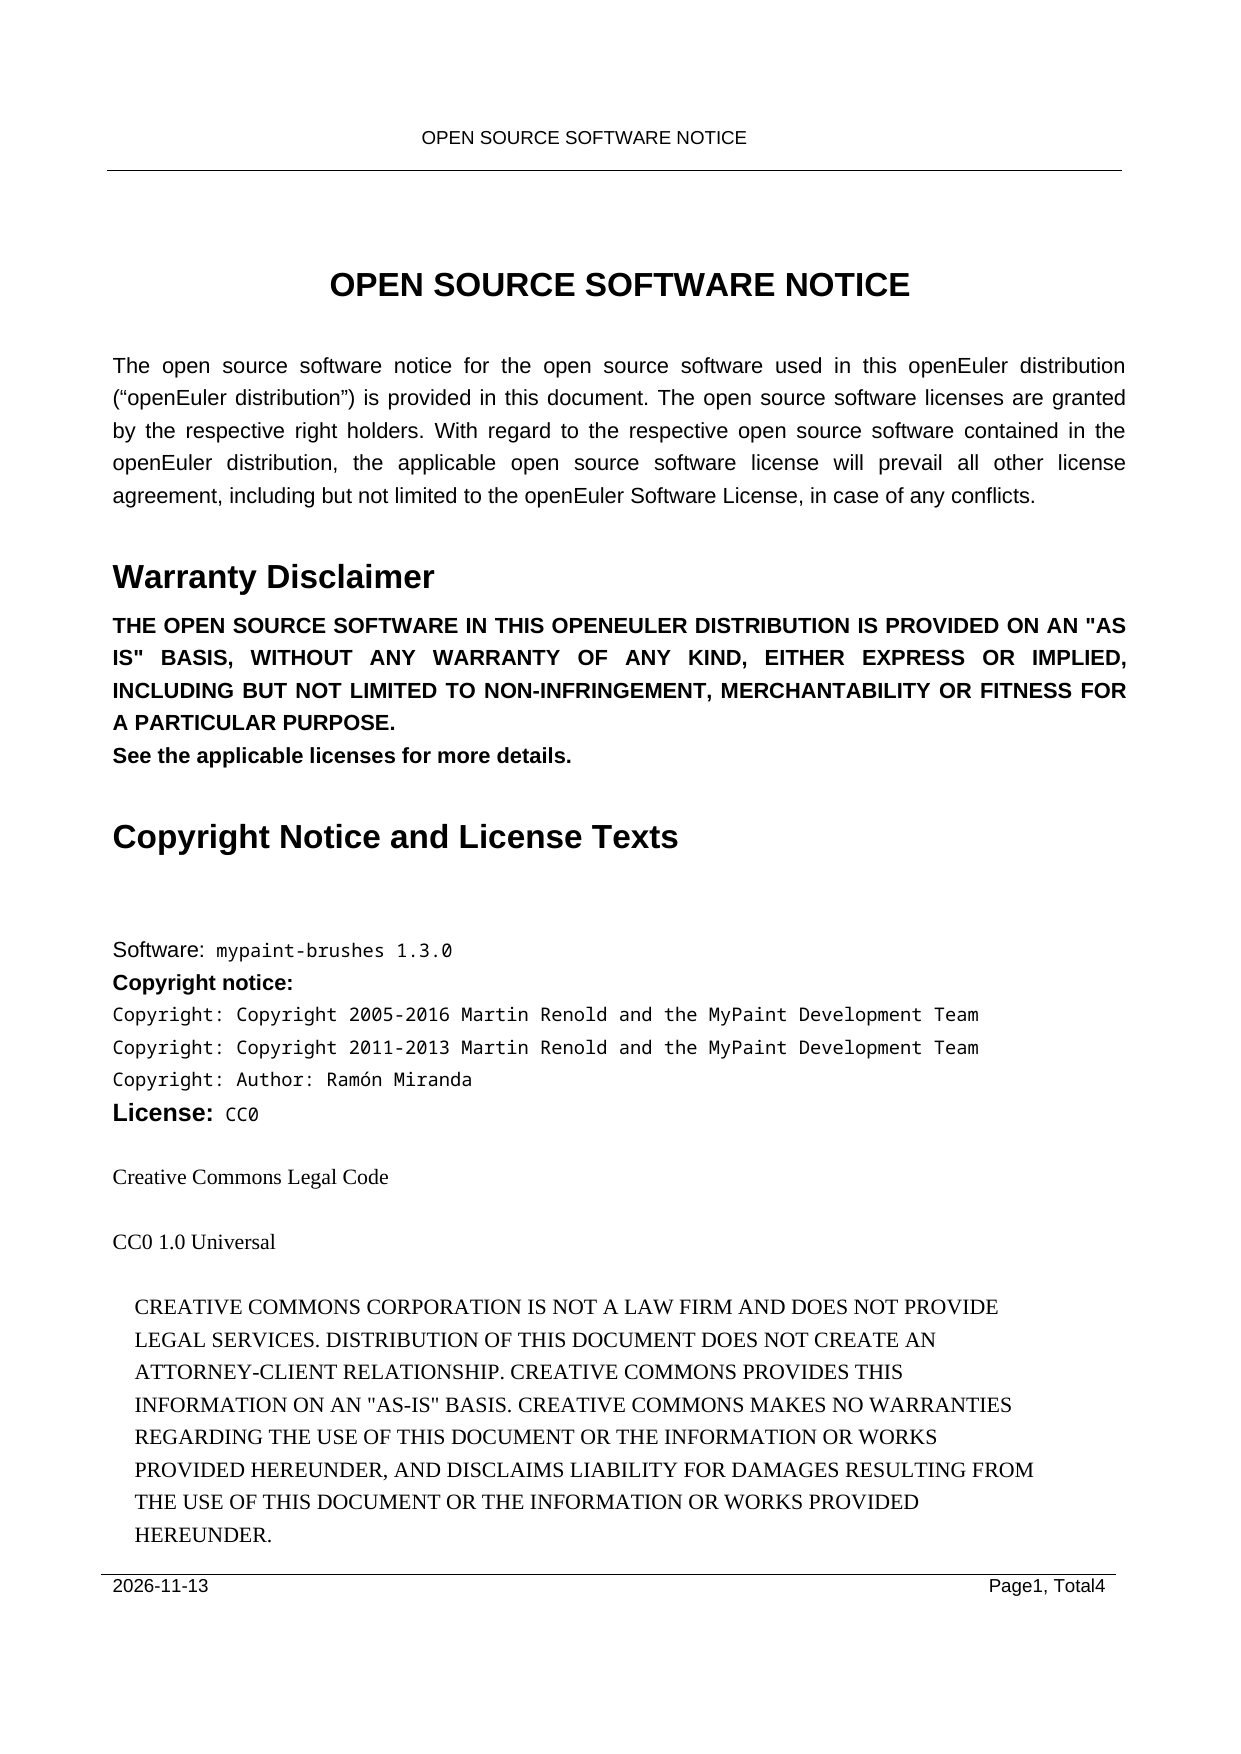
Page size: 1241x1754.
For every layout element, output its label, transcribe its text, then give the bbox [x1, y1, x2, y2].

text Copyright Notice and License Texts [112, 804, 1128, 869]
text Copyright: Author: Ramón Miranda [112, 1063, 1128, 1096]
text Warranty Disclaimer [112, 544, 1128, 609]
text Copyright: Copyright 2011-2013 Martin Renold and the MyPaint Development Team [112, 1031, 1128, 1063]
text OPEN SOURCE SOFTWARE NOTICE [112, 251, 1128, 316]
text THE OPEN SOURCE SOFTWARE IN THIS OPENEULER DISTRIBUTION IS PROVIDED ON AN "AS IS" BASIS, WITHOUT ANY WARRANTY OF ANY KIND, EITHER EXPRESS OR IMPLIED, INCLUDING BUT NOT LIMITED TO NON-INFRINGEMENT, MERCHANTABILITY OR FITNESS FOR A PARTICULAR PURPOSE. See the applicable licenses for more details. [112, 609, 1128, 771]
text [112, 1096, 1128, 1551]
text Software: mypaint-brushes 1.3.0 [112, 933, 1128, 966]
text Copyright: Copyright 2005-2016 Martin Renold and the MyPaint Development Team [112, 998, 1128, 1031]
text The open source software notice for the open source software used in this openEuler distribution (“openEuler distribution”) is provided in this document. The open source software licenses are granted by the respective right holders. With regard to the respective open source software contained in the openEuler distribution, the applicable open source software license will prevail all other license agreement, including but not limited to the openEuler Software License, in case of any conflicts. [112, 349, 1128, 511]
text Copyright notice: [112, 966, 1128, 998]
